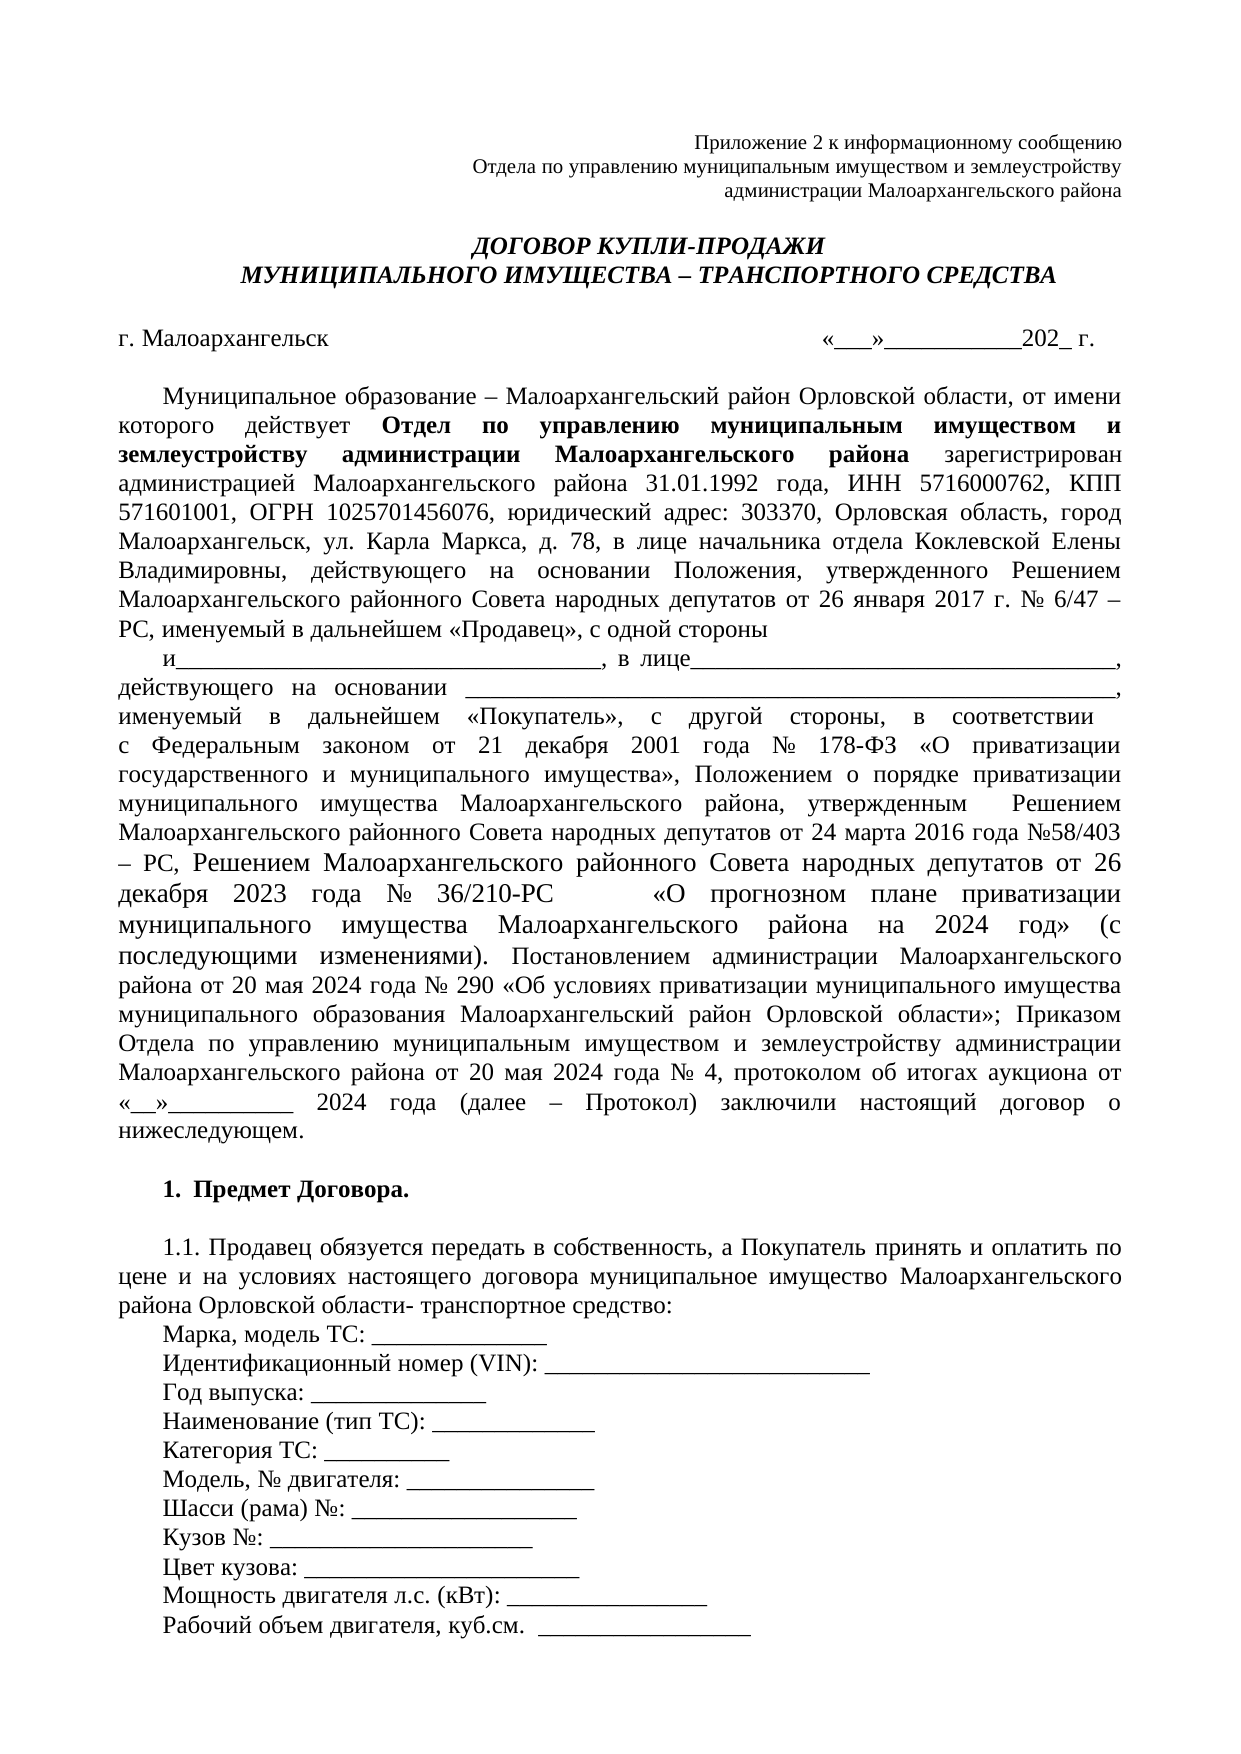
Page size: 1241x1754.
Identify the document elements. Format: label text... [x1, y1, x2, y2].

text Категория ТС: __________ [118, 1435, 1122, 1464]
text Мощность двигателя л.с. (кВт): ________________ [118, 1580, 1122, 1609]
text МУНИЦИПАЛЬНОГО ИМУЩЕСТВА – ТРАНСПОРТНОГО СРЕДСТВА [118, 260, 1122, 289]
text Идентификационный номер (VIN): __________________________ [118, 1348, 1122, 1377]
text Приложение 2 к информационному сообщению [282, 130, 1122, 154]
text Год выпуска: ______________ [118, 1377, 1122, 1406]
list Предмет Договора. [118, 1173, 1122, 1203]
text Шасси (рама) №: __________________ [118, 1493, 1122, 1522]
text Кузов №: _____________________ [118, 1522, 1122, 1551]
text Рабочий объем двигателя, куб.см. _________________ [118, 1609, 1122, 1638]
text Цвет кузова: ______________________ [118, 1551, 1122, 1580]
text Марка, модель ТС: ______________ [118, 1319, 1122, 1348]
text Наименование (тип ТС): _____________ [118, 1406, 1122, 1435]
text и__________________________________, в лице__________________________________, действующего на основании ____________________________________________________, именуемый в дальнейшем «Покупатель», с другой стороны, в соответствии с Федеральным законом от 21 декабря 2001 года № 178-ФЗ «О приватизации государственного и муниципального имущества», Положением о порядке приватизации муниципального имущества Малоархангельского района, утвержденным Решением Малоархангельского районного Совета народных депутатов от 24 марта 2016 года №58/403 – РС, Решением Малоархангельского районного Совета народных депутатов от 26 декабря 2023 года № 36/210-РС «О прогнозном плане приватизации муниципального имущества Малоархангельского района на 2024 год» (с последующими изменениями). Постановлением администрации Малоархангельского района от 20 мая 2024 года № 290 «Об условиях приватизации муниципального имущества муниципального образования Малоархангельский район Орловской области»; Приказом Отдела по управлению муниципальным имуществом и землеустройству администрации Малоархангельского района от 20 мая 2024 года № 4, протоколом об итогах аукциона от «__»__________ 2024 года (далее – Протокол) заключили настоящий договор о нижеследующем. [118, 642, 1122, 1144]
text г. Малоархангельск «___»___________202_ г. [118, 323, 1122, 352]
text ДОГОВОР КУПЛИ-ПРОДАЖИ [118, 231, 1122, 260]
text Модель, № двигателя: _______________ [118, 1464, 1122, 1493]
text Отдела по управлению муниципальным имуществом и землеустройству администрации Малоархангельского района [282, 154, 1122, 202]
text Муниципальное образование – Малоархангельский район Орловской области, от имени которого действует Отдел по управлению муниципальным имуществом и землеустройству администрации Малоархангельского района зарегистрирован администрацией Малоархангельского района 31.01.1992 года, ИНН 5716000762, КПП 571601001, ОГРН 1025701456076, юридический адрес: 303370, Орловская область, город Малоархангельск, ул. Карла Маркса, д. 78, в лице начальника отдела Коклевской Елены Владимировны, действующего на основании Положения, утвержденного Решением Малоархангельского районного Совета народных депутатов от 26 января 2017 г. № 6/47 – РС, именуемый в дальнейшем «Продавец», с одной стороны [118, 381, 1122, 642]
text 1.1. Продавец обязуется передать в собственность, а Покупатель принять и оплатить по цене и на условиях настоящего договора муниципальное имущество Малоархангельского района Орловской области- транспортное средство: [118, 1232, 1122, 1319]
